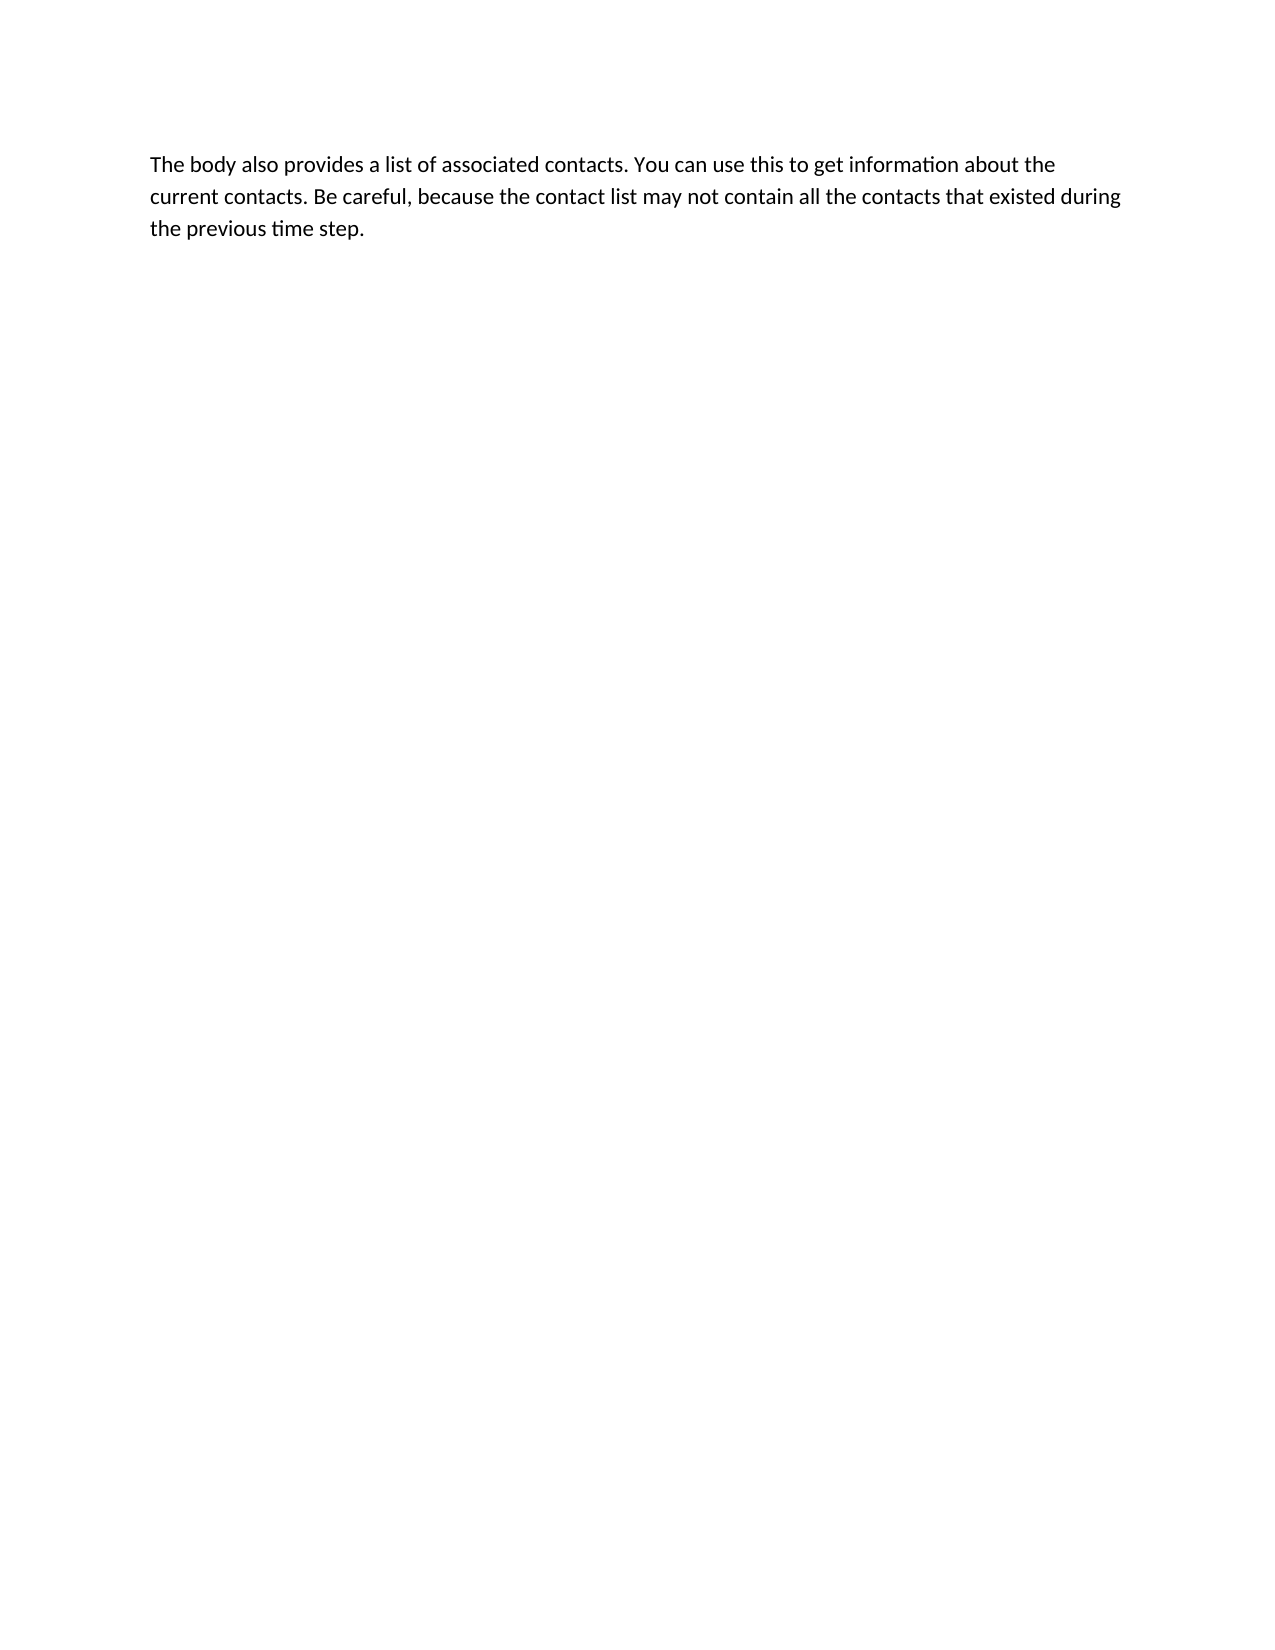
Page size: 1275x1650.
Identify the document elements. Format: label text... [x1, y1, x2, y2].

text The body also provides a list of associated contacts. You can use this to get information about the current contacts. Be careful, because the contact list may not contain all the contacts that existed during the previous time step. [150, 150, 1125, 242]
